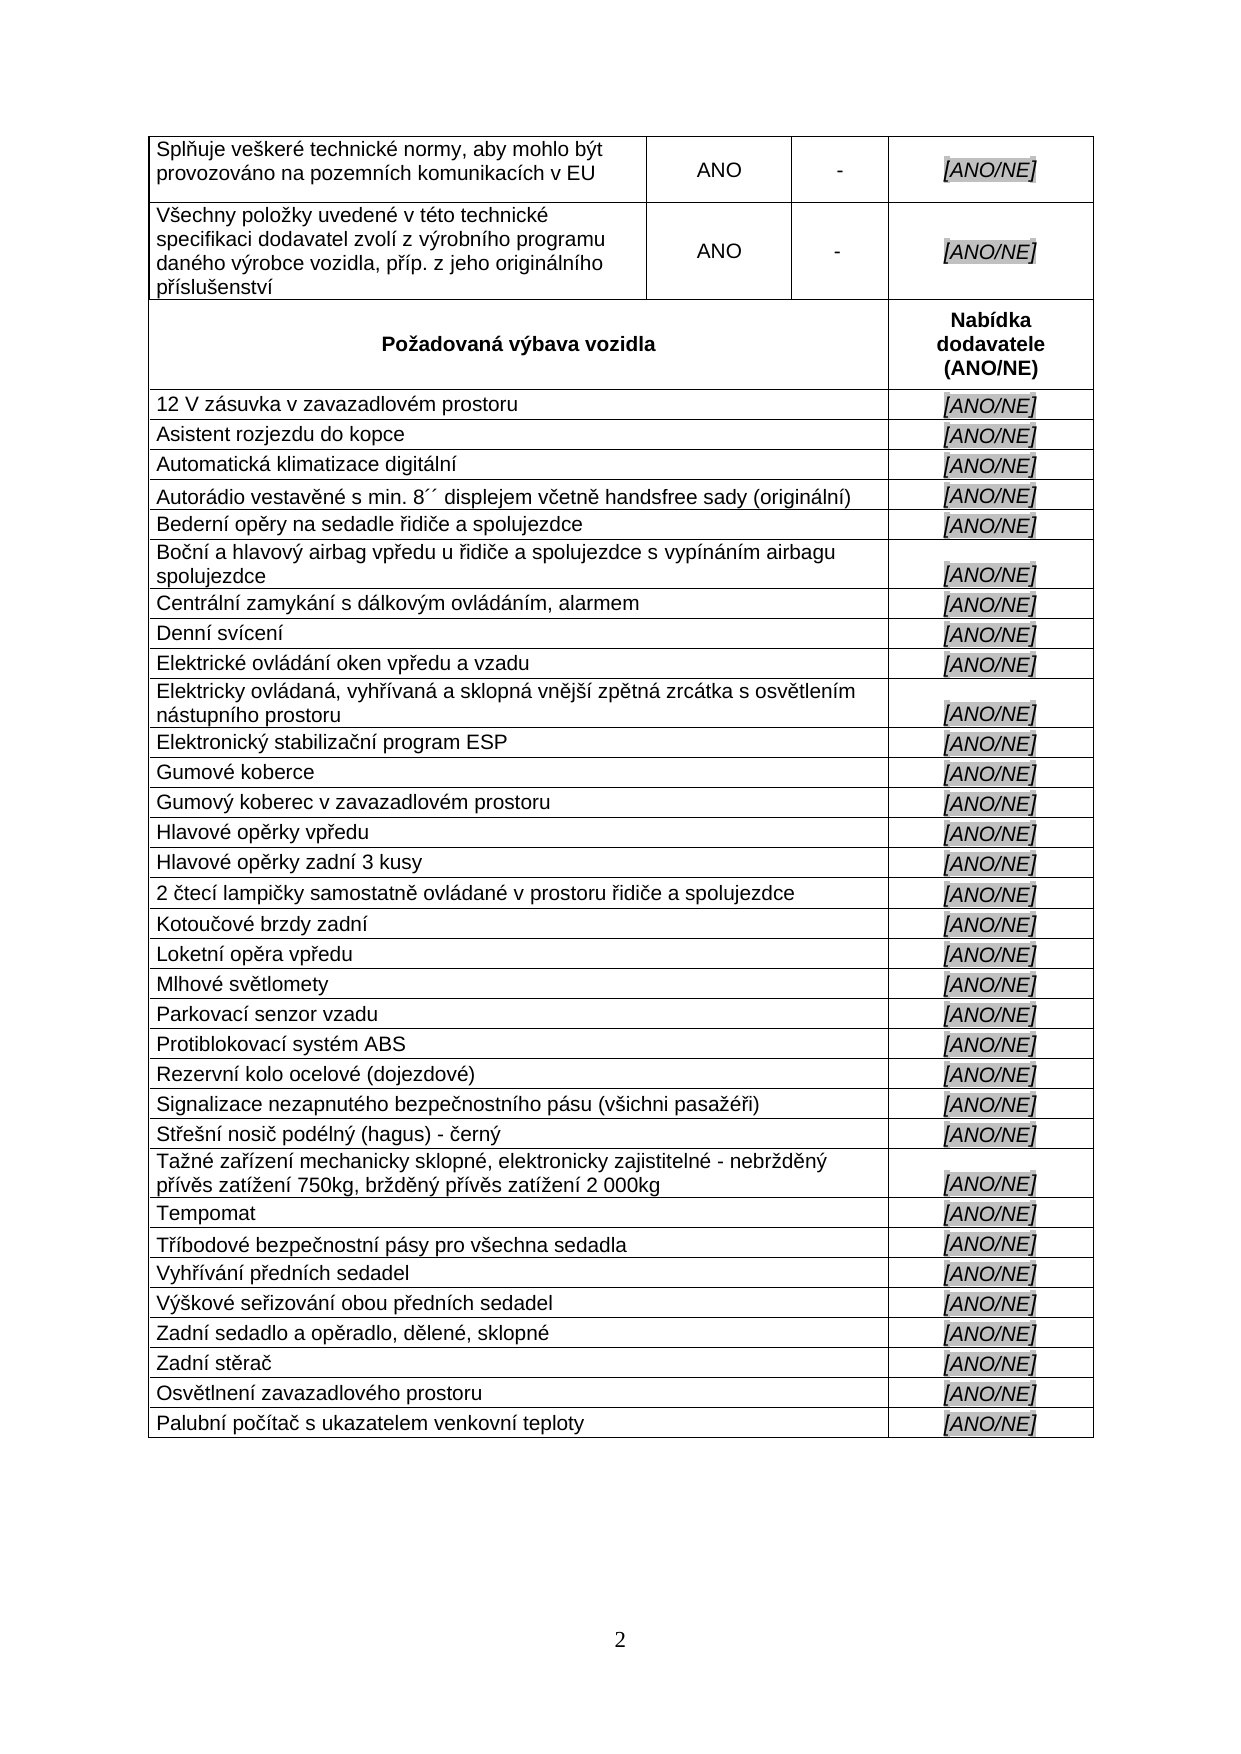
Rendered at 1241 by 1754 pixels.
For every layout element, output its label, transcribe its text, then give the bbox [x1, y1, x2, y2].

table_cell [ANO/NE] [889, 939, 1093, 968]
table_cell [ANO/NE] [889, 909, 1093, 938]
table_cell Bederní opěry na sedadle řidiče a spolujezdce [149, 509, 888, 539]
table_cell Osvětlnení zavazadlového prostoru [149, 1377, 888, 1407]
table_cell Gumové koberce [149, 757, 888, 787]
table_cell Splňuje veškeré technické normy, aby mohlo být provozováno na pozemních komunikacích v EU [150, 137, 646, 202]
table_cell Požadovaná výbava vozidla [149, 300, 888, 389]
table_cell [ANO/NE] [889, 589, 1093, 618]
table_cell Zadní sedadlo a opěradlo, dělené, sklopné [149, 1317, 888, 1347]
table_cell [ANO/NE] [889, 679, 1093, 727]
table_cell [ANO/NE] [889, 1378, 1093, 1407]
table_cell Hlavové opěrky vpředu [149, 817, 888, 847]
table_cell Asistent rozjezdu do kopce [149, 419, 888, 449]
table_cell [ANO/NE] [889, 969, 1093, 998]
table_cell 2 čtecí lampičky samostatně ovládané v prostoru řidiče a spolujezdce [149, 877, 888, 908]
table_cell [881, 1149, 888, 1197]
table_cell [ANO/NE] [889, 1119, 1093, 1148]
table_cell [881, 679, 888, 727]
table_cell Střešní nosič podélný (hagus) - černý [149, 1118, 888, 1148]
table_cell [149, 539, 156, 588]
table_cell [ANO/NE] [889, 649, 1093, 678]
table_cell Vyhřívání předních sedadel [149, 1257, 888, 1287]
table_cell [ANO/NE] [889, 137, 1093, 202]
table_cell [ANO/NE] [889, 878, 1093, 908]
table_cell Autorádio vestavěné s min. 8´´ displejem včetně handsfree sady (originální) [149, 479, 888, 509]
table_cell Palubní počítač s ukazatelem venkovní teploty [149, 1407, 888, 1437]
table_cell [ANO/NE] [889, 420, 1093, 449]
table_cell Loketní opěra vpředu [149, 938, 888, 968]
table_cell [ANO/NE] [889, 540, 1093, 588]
table_cell Hlavové opěrky zadní 3 kusy [149, 847, 888, 877]
table_cell [ANO/NE] [889, 1029, 1093, 1058]
table_cell Protiblokovací systém ABS [149, 1028, 888, 1058]
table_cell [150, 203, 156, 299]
table_cell Elektrické ovládání oken vpředu a vzadu [149, 648, 888, 678]
table_cell Rezervní kolo ocelové (dojezdové) [149, 1058, 888, 1088]
table_cell Tříbodové bezpečnostní pásy pro všechna sedadla [149, 1227, 888, 1257]
table_cell [ANO/NE] [889, 1089, 1093, 1118]
table_cell ANO [647, 203, 791, 299]
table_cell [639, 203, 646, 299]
table_cell [ANO/NE] [889, 1228, 1093, 1257]
table_cell - [792, 137, 888, 202]
table_cell [ANO/NE] [889, 818, 1093, 847]
table_cell [ANO/NE] [889, 1318, 1093, 1347]
table_cell [ANO/NE] [889, 450, 1093, 479]
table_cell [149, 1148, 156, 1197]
table_cell [ANO/NE] [889, 728, 1093, 757]
table_cell Denní svícení [149, 618, 888, 648]
table_cell [ANO/NE] [889, 1348, 1093, 1377]
table_cell Centrální zamykání s dálkovým ovládáním, alarmem [149, 588, 888, 618]
table_cell [ANO/NE] [889, 1198, 1093, 1227]
table_cell [ANO/NE] [889, 203, 1093, 299]
table_cell Tempomat [149, 1197, 888, 1227]
table_cell - [792, 203, 888, 299]
table_cell 12 V zásuvka v zavazadlovém prostoru [149, 389, 888, 419]
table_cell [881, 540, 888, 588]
table_cell [ANO/NE] [889, 619, 1093, 648]
table_cell Výškové seřizování obou předních sedadel [149, 1287, 888, 1317]
table_cell [ANO/NE] [889, 510, 1093, 539]
table_cell Gumový koberec v zavazadlovém prostoru [149, 787, 888, 817]
table_cell [ANO/NE] [889, 1288, 1093, 1317]
table_cell [ANO/NE] [889, 480, 1093, 509]
table_cell Mlhové světlomety [149, 968, 888, 998]
table_cell [ANO/NE] [889, 1059, 1093, 1088]
table_cell Nabídka dodavatele (ANO/NE) [889, 300, 1093, 389]
table_cell Kotoučové brzdy zadní [149, 908, 888, 938]
table_cell Parkovací senzor vzadu [149, 998, 888, 1028]
table_cell Elektronický stabilizační program ESP [149, 727, 888, 757]
table_cell [ANO/NE] [889, 788, 1093, 817]
table_cell [ANO/NE] [889, 1408, 1093, 1437]
table_cell [ANO/NE] [889, 758, 1093, 787]
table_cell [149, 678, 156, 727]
table_cell [ANO/NE] [889, 1258, 1093, 1287]
table_cell [ANO/NE] [889, 1149, 1093, 1197]
table_cell Zadní stěrač [149, 1347, 888, 1377]
table_cell ANO [647, 137, 791, 202]
table_cell [ANO/NE] [889, 390, 1093, 419]
table_cell [ANO/NE] [889, 848, 1093, 877]
table_cell [ANO/NE] [889, 999, 1093, 1028]
table_cell Automatická klimatizace digitální [149, 449, 888, 479]
table_cell Signalizace nezapnutého bezpečnostního pásu (všichni pasažéři) [149, 1088, 888, 1118]
